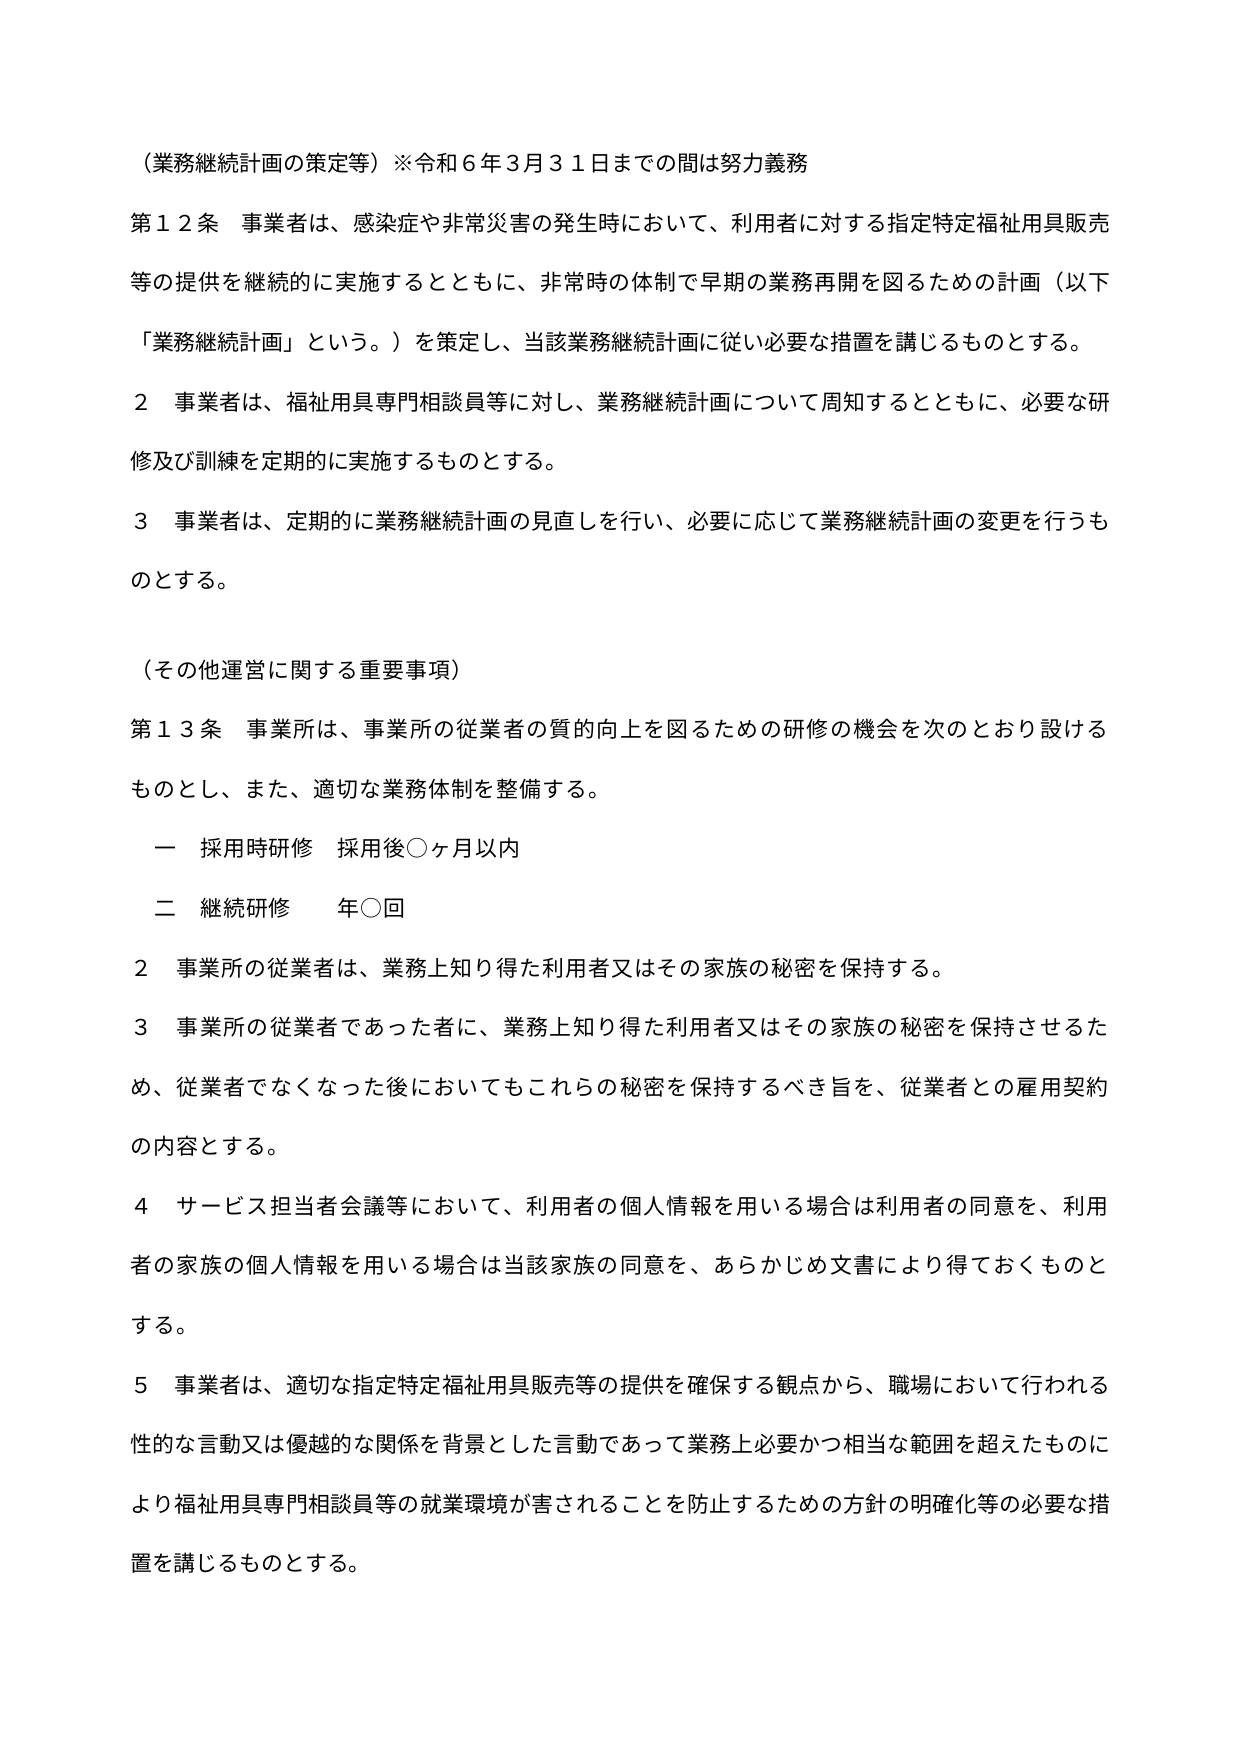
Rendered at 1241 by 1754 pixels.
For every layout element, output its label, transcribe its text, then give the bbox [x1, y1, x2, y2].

text （その他運営に関する重要事項） [130, 639, 1110, 698]
text 第１２条 事業者は、感染症や非常災害の発生時において、利用者に対する指定特定福祉用具販売等の提供を継続的に実施するとともに、非常時の体制で早期の業務再開を図るための計画（以下「業務継続計画」という。）を策定し、当該業務継続計画に従い必要な措置を講じるものとする。 [130, 192, 1110, 371]
text （業務継続計画の策定等）※令和６年３月３１日までの間は努力義務 [130, 132, 1110, 192]
text ３ 事業者は、定期的に業務継続計画の見直しを行い、必要に応じて業務継続計画の変更を行うものとする。 [130, 490, 1110, 609]
text ２ 事業者は、福祉用具専門相談員等に対し、業務継続計画について周知するとともに、必要な研修及び訓練を定期的に実施するものとする。 [130, 371, 1110, 490]
text 一 採用時研修 採用後○ヶ月以内 [154, 817, 1110, 877]
text 二 継続研修 年○回 [154, 877, 1110, 937]
text ５ 事業者は、適切な指定特定福祉用具販売等の提供を確保する観点から、職場において行われる性的な言動又は優越的な関係を背景とした言動であって業務上必要かつ相当な範囲を超えたものにより福祉用具専門相談員等の就業環境が害されることを防止するための方針の明確化等の必要な措置を講じるものとする。 [130, 1354, 1110, 1592]
text ４ サービス担当者会議等において、利用者の個人情報を用いる場合は利用者の同意を、利用者の家族の個人情報を用いる場合は当該家族の同意を、あらかじめ文書により得ておくものとする。 [130, 1175, 1110, 1354]
text 第１３条 事業所は、事業所の従業者の質的向上を図るための研修の機会を次のとおり設けるものとし、また、適切な業務体制を整備する。 [130, 698, 1110, 817]
text ２ 事業所の従業者は、業務上知り得た利用者又はその家族の秘密を保持する。 [130, 937, 1110, 996]
text ３ 事業所の従業者であった者に、業務上知り得た利用者又はその家族の秘密を保持させるため、従業者でなくなった後においてもこれらの秘密を保持するべき旨を、従業者との雇用契約の内容とする。 [130, 996, 1110, 1175]
